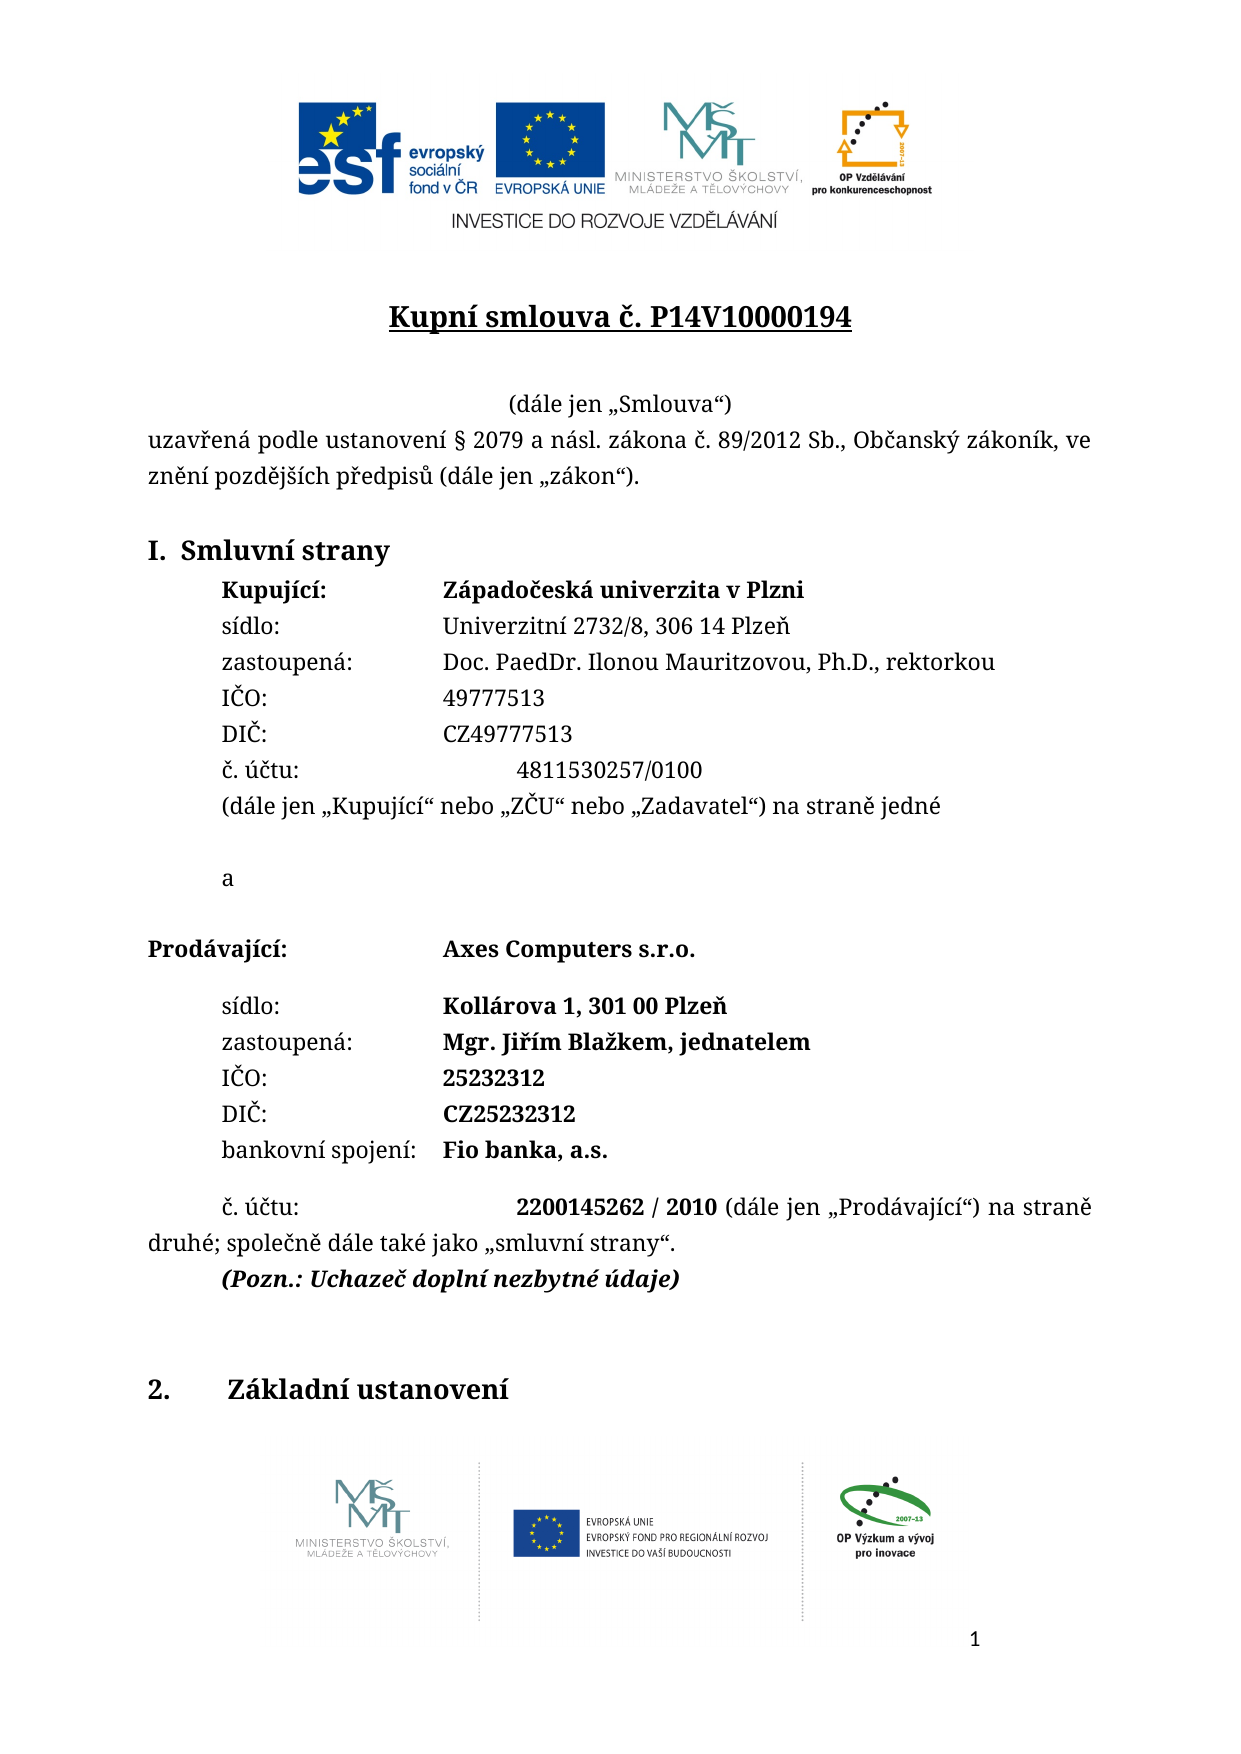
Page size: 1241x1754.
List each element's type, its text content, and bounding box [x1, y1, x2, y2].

text sídlo: Univerzitní 2732/8, 306 14 Plzeň [221, 610, 1093, 641]
text (dále jen „Kupující“ nebo „ZČU“ nebo „Zadavatel“) na straně jedné [221, 789, 1093, 821]
text uzavřená podle ustanovení § 2079 a násl. zákona č. 89/2012 Sb., Občanský zákoník, ve znění pozdějších předpisů (dále jen „zákon“). [148, 424, 1093, 491]
text a [221, 861, 1093, 893]
text I. Smluvní strany [148, 532, 1093, 568]
text (dále jen „Smlouva“) [148, 388, 1093, 419]
picture [265, 73, 975, 251]
text zastoupená: Doc. PaedDr. Ilonou Mauritzovou, Ph.D., rektorkou [221, 646, 1093, 677]
text Kupující: Západočeská univerzita v Plzni [221, 574, 1093, 605]
text Prodávající: Axes Computers s.r.o. [148, 933, 1093, 964]
text 2. Základní ustanovení [148, 1370, 1093, 1407]
text č. účtu: 2200145262 / 2010 (dále jen „Prodávající“) na straně druhé; společně dále také jako „smluvní strany“. [148, 1191, 1093, 1258]
text zastoupená: Mgr. Jiřím Blažkem, jednatelem [221, 1026, 1093, 1057]
text IČO: 49777513 [221, 682, 1093, 713]
text DIČ: CZ25232312 [221, 1098, 1093, 1129]
text DIČ: CZ49777513 [221, 718, 1093, 749]
text (Pozn.: Uchazeč doplní nezbytné údaje) [148, 1262, 1093, 1294]
text IČO: 25232312 [221, 1062, 1093, 1093]
text č. účtu: 4811530257/0100 [221, 754, 1093, 785]
text Kupní smlouva č. P14V10000194 [148, 297, 1093, 336]
text sídlo: Kollárova 1, 301 00 Plzeň [221, 990, 1093, 1021]
picture [260, 1436, 969, 1647]
text bankovní spojení: Fio banka, a.s. [148, 1134, 1093, 1165]
